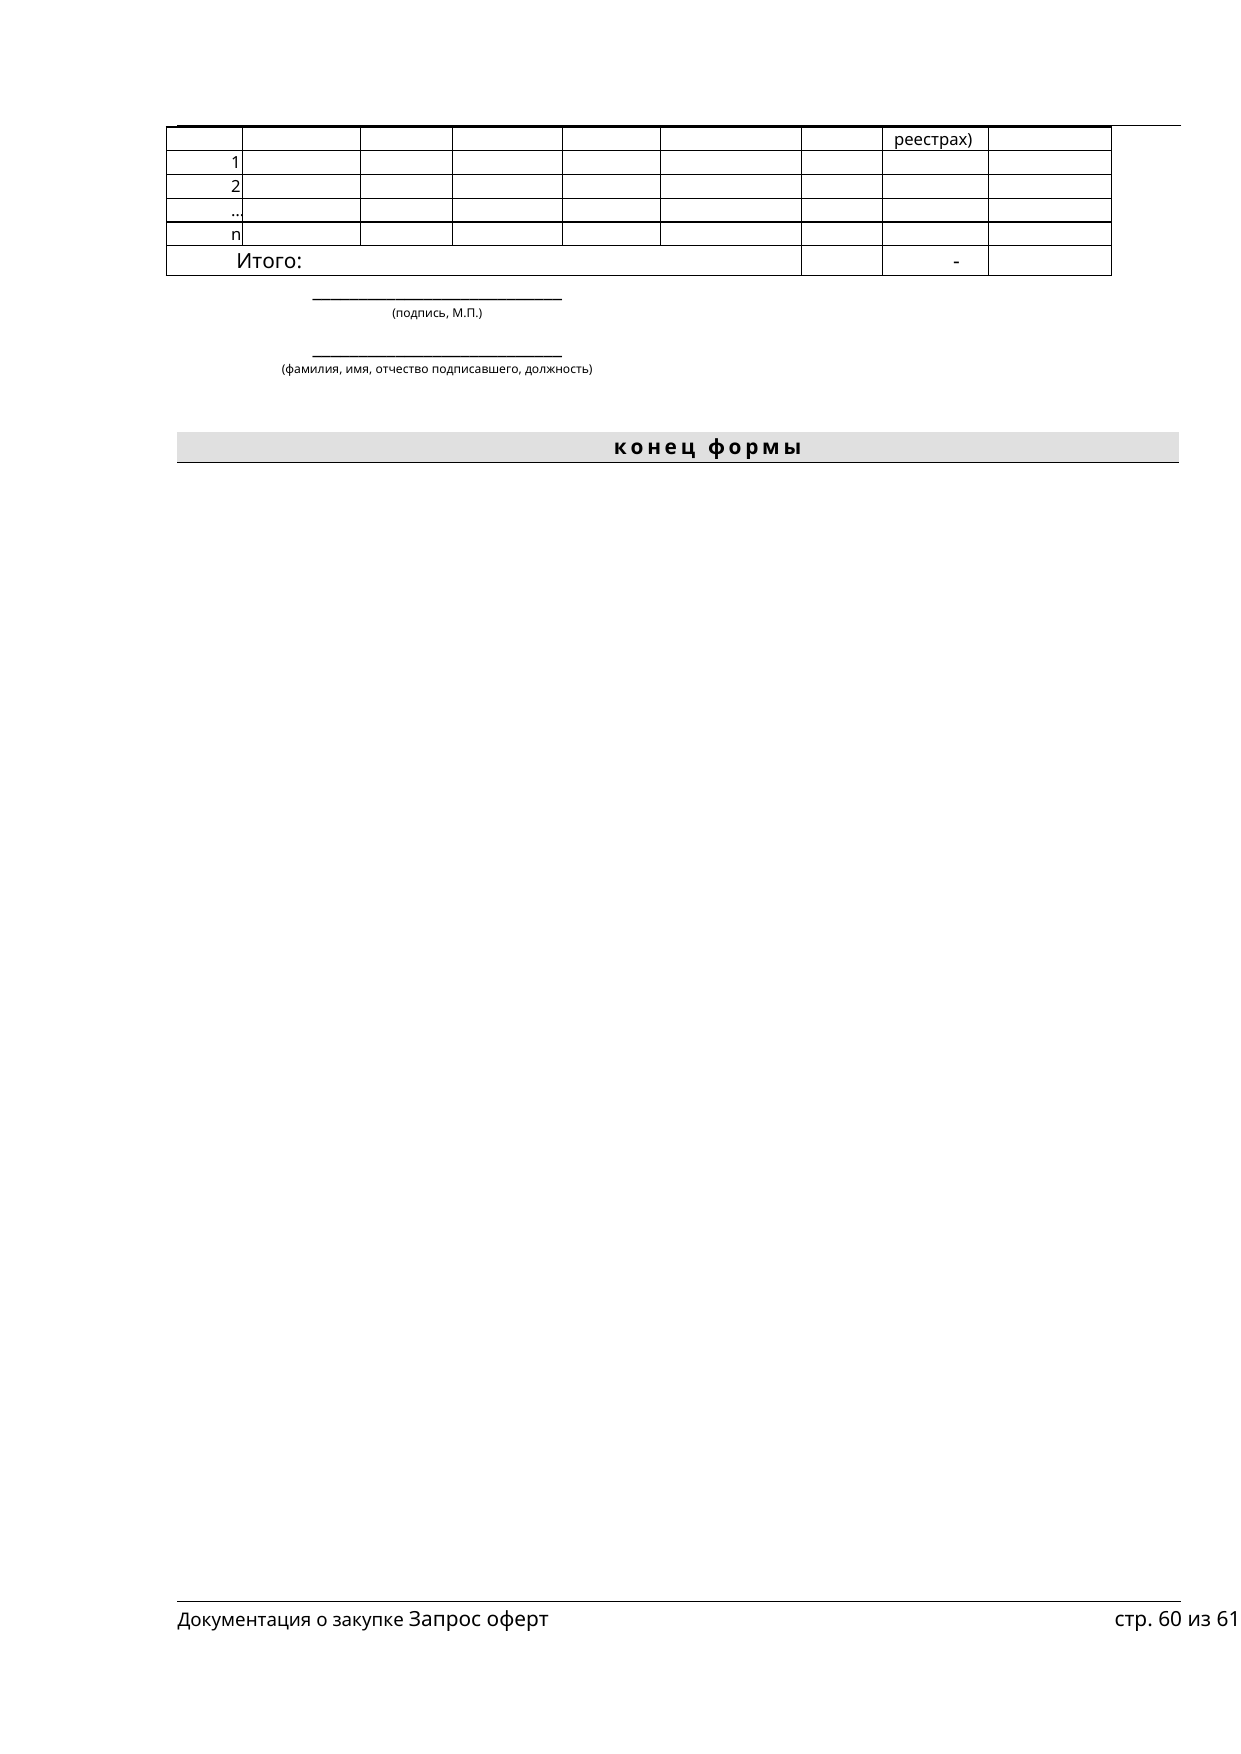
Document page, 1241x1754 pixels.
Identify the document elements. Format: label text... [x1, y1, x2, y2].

table_cell [453, 175, 562, 198]
table_header Единица изменения [361, 128, 452, 150]
table_cell [802, 151, 882, 174]
table_cell [883, 151, 988, 174]
table_cell [361, 151, 452, 174]
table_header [802, 128, 882, 150]
text конец формы [177, 432, 1179, 462]
table_cell [989, 151, 1111, 174]
text ___________________________ [177, 276, 638, 304]
table_cell [989, 175, 1111, 198]
table_cell [989, 246, 1111, 274]
table_cell [883, 199, 988, 221]
table_cell 1 [167, 151, 242, 174]
table_cell [453, 199, 562, 221]
table_header Производитель [989, 128, 1111, 150]
table_cell [989, 199, 1111, 221]
table_cell [802, 223, 882, 245]
table_cell [243, 151, 360, 174]
table_cell [883, 223, 988, 245]
table_cell [802, 199, 882, 221]
table_cell - [883, 246, 988, 274]
table_cell [563, 223, 660, 245]
table_cell [661, 151, 801, 174]
text ___________________________ [177, 332, 638, 361]
table_cell [883, 175, 988, 198]
table_cell [563, 199, 660, 221]
table_cell [453, 151, 562, 174]
table_cell [661, 223, 801, 245]
table_cell n [167, 223, 242, 245]
table_cell [661, 199, 801, 221]
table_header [453, 128, 562, 150]
text (подпись, М.П.) [177, 304, 638, 332]
table_cell [243, 175, 360, 198]
table_header Количество [563, 128, 660, 150]
table_cell … [167, 199, 242, 221]
table_header № позиции [167, 128, 242, 150]
table_cell [802, 175, 882, 198]
table_cell [989, 223, 1111, 245]
table_cell 2 [167, 175, 242, 198]
table_cell [243, 223, 360, 245]
table_cell [563, 151, 660, 174]
table_cell [243, 199, 360, 221]
table_cell [361, 175, 452, 198]
table_cell [361, 223, 452, 245]
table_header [661, 128, 801, 150]
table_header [883, 128, 988, 150]
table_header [243, 128, 360, 150]
table_cell [453, 223, 562, 245]
table_cell [802, 246, 882, 274]
table_cell [661, 175, 801, 198]
table_cell [563, 175, 660, 198]
table_cell Итого: [167, 246, 801, 274]
text (фамилия, имя, отчество подписавшего, должность) [177, 361, 638, 389]
table_cell [361, 199, 452, 221]
